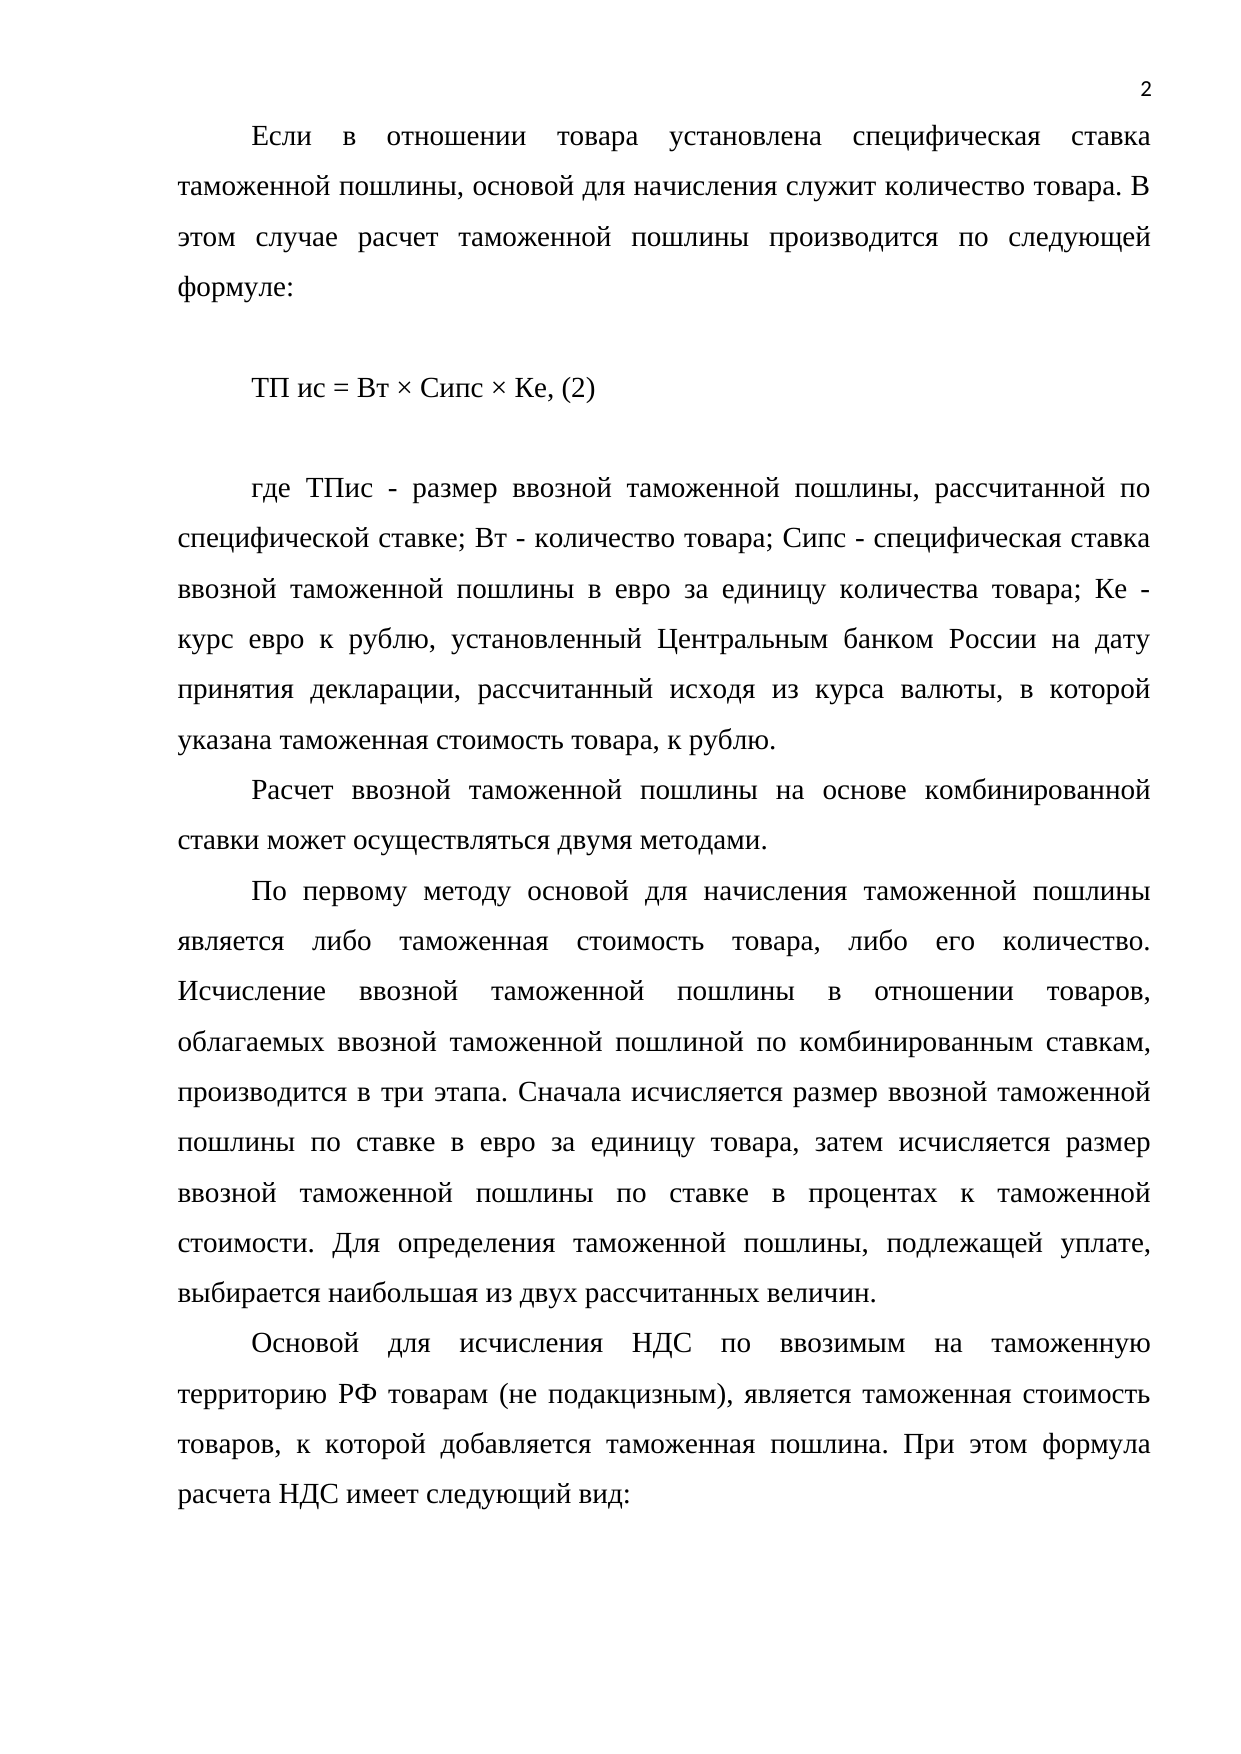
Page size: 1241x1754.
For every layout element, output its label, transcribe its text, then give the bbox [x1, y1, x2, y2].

text Если в отношении товара установлена специфическая ставка таможенной пошлины, основой для начисления служит количество товара. В этом случае расчет таможенной пошлины производится по следующей формуле: [177, 118, 1152, 303]
text где ТПис - размер ввозной таможенной пошлины, рассчитанной по специфической ставке; Вт - количество товара; Сипс - специфическая ставка ввозной таможенной пошлины в евро за единицу количества товара; Ке - курс евро к рублю, установленный Центральным банком России на дату принятия декларации, рассчитанный исходя из курса валюты, в которой указана таможенная стоимость товара, к рублю. [177, 470, 1152, 755]
text Основой для исчисления НДС по ввозимым на таможенную территорию РФ товарам (не подакцизным), является таможенная стоимость товаров, к которой добавляется таможенная пошлина. При этом формула расчета НДС имеет следующий вид: [177, 1326, 1152, 1510]
text Расчет ввозной таможенной пошлины на основе комбинированной ставки может осуществляться двумя методами. [177, 772, 1152, 856]
text По первому методу основой для начисления таможенной пошлины является либо таможенная стоимость товара, либо его количество. Исчисление ввозной таможенной пошлины в отношении товаров, облагаемых ввозной таможенной пошлиной по комбинированным ставкам, производится в три этапа. Сначала исчисляется размер ввозной таможенной пошлины по ставке в евро за единицу товара, затем исчисляется размер ввозной таможенной пошлины по ставке в процентах к таможенной стоимости. Для определения таможенной пошлины, подлежащей уплате, выбирается наибольшая из двух рассчитанных величин. [177, 873, 1152, 1309]
text ТП ис = Вт × Сипс × Ке, (2) [177, 370, 1152, 403]
